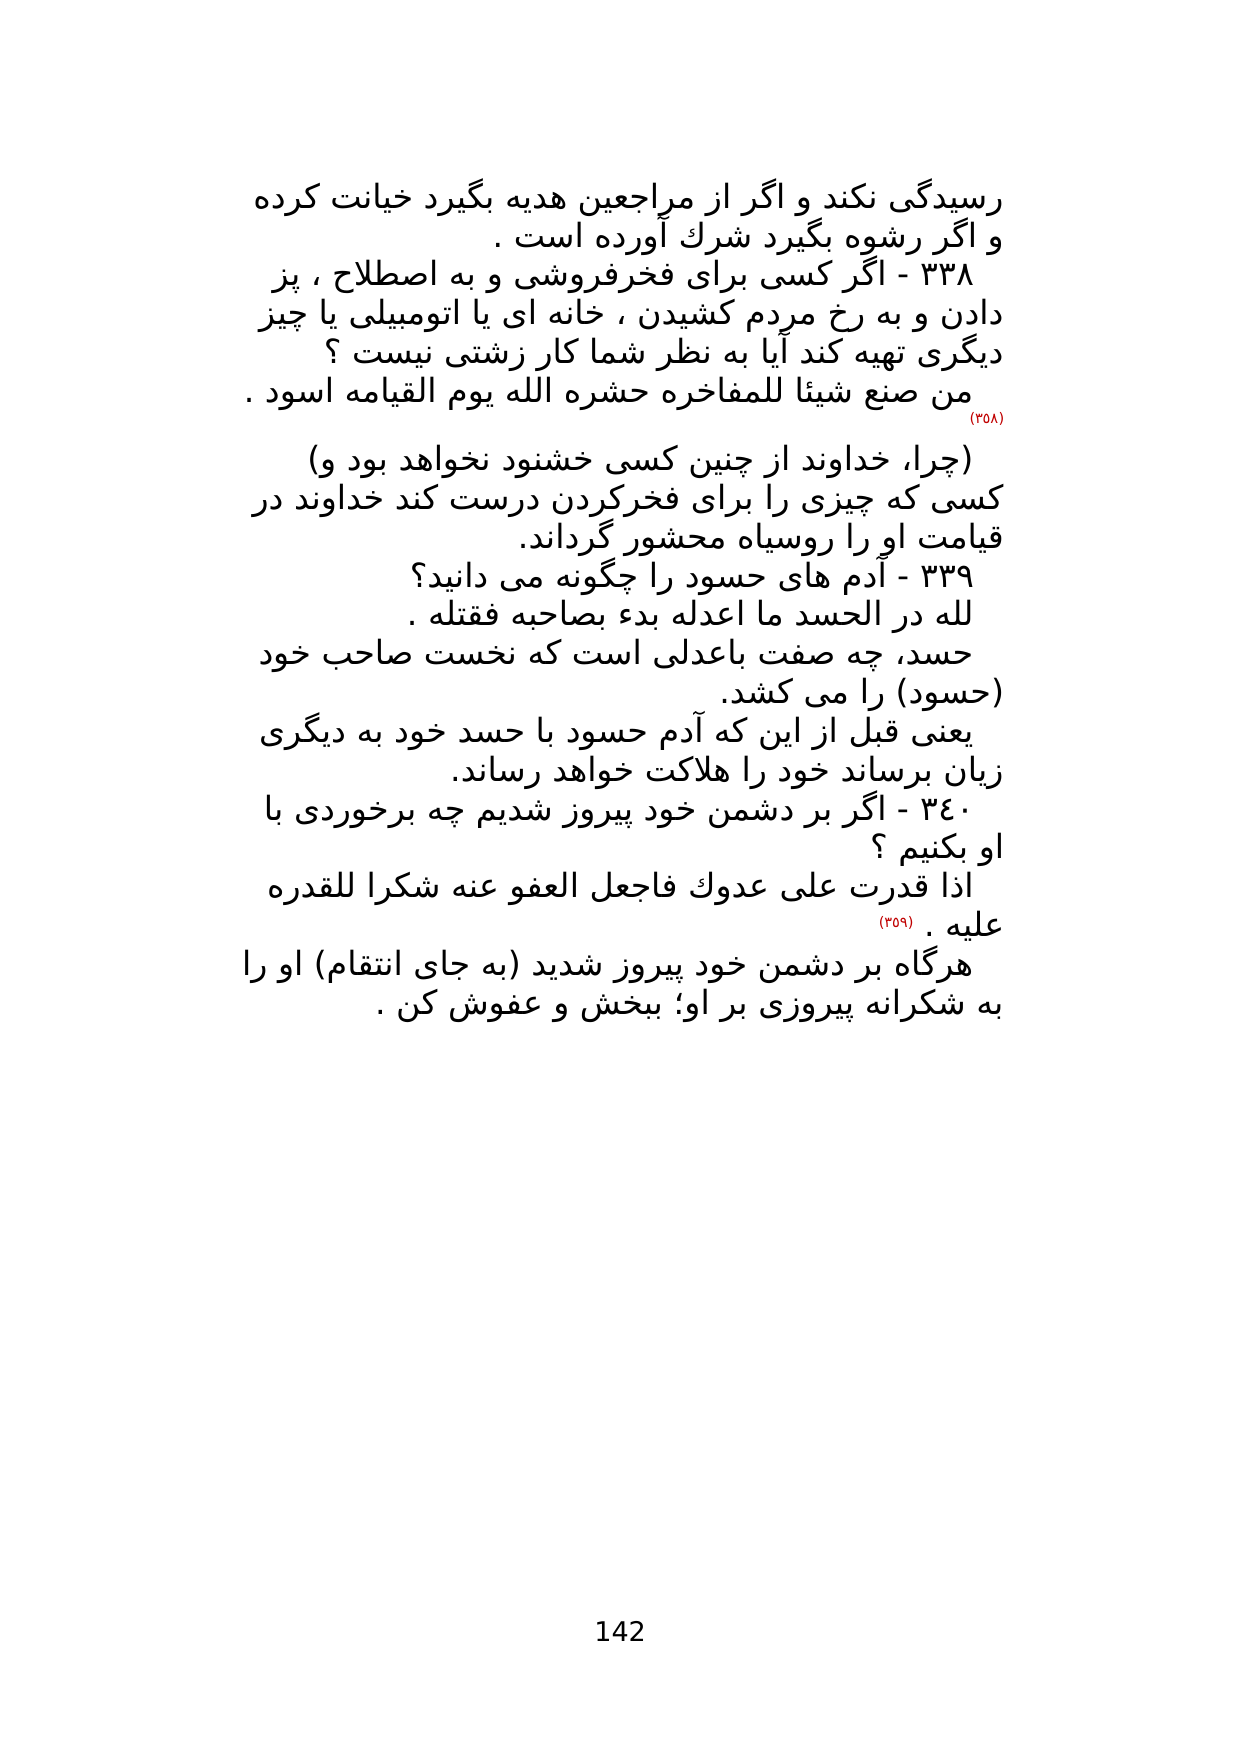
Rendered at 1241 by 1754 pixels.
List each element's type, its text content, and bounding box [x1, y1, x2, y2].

text ٣٣٨ - اگر كسى براى فخرفروشى و به اصطلاح ، پز دادن و به رخ مردم كشيدن ، خانه اى يا اتومبيلى يا چيز ديگرى تهيه كند آيا به نظر شما كار زشتى نيست ؟ [236, 255, 1004, 371]
text يعنى قبل از اين كه آدم حسود با حسد خود به ديگرى زيان برساند خود را هلاكت خواهد رساند. [236, 711, 1004, 789]
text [236, 177, 1004, 255]
text من صنع شيئا للمفاخره حشره الله يوم القيامه اسود . (٣٥٨) [236, 371, 1004, 439]
text اذا قدرت على عدوك فاجعل العفو عنه شكرا للقدره عليه . (٣٥٩) [236, 867, 1004, 944]
text هرگاه بر دشمن خود پيروز شديد (به جاى انتقام) او را به شكرانه پيروزى بر او؛ ببخش و عفوش كن . [236, 944, 1004, 1022]
text (چرا، خداوند از چنين كسى خشنود نخواهد بود و) كسى كه چيزى را براى فخركردن درست كند خداوند در قيامت او را روسياه محشور گرداند. [236, 439, 1004, 556]
text ٣٣٩ - آدم هاى حسود را چگونه مى دانيد؟ [236, 556, 1004, 595]
text حسد، چه صفت باعدلى است كه نخست صاحب خود (حسود) را مى كشد. [236, 634, 1004, 711]
text لله در الحسد ما اعدله بدء بصاحبه فقتله . [236, 595, 1004, 634]
text ٣٤٠ - اگر بر دشمن خود پيروز شديم چه برخوردى با او بكنيم ؟ [236, 789, 1004, 867]
